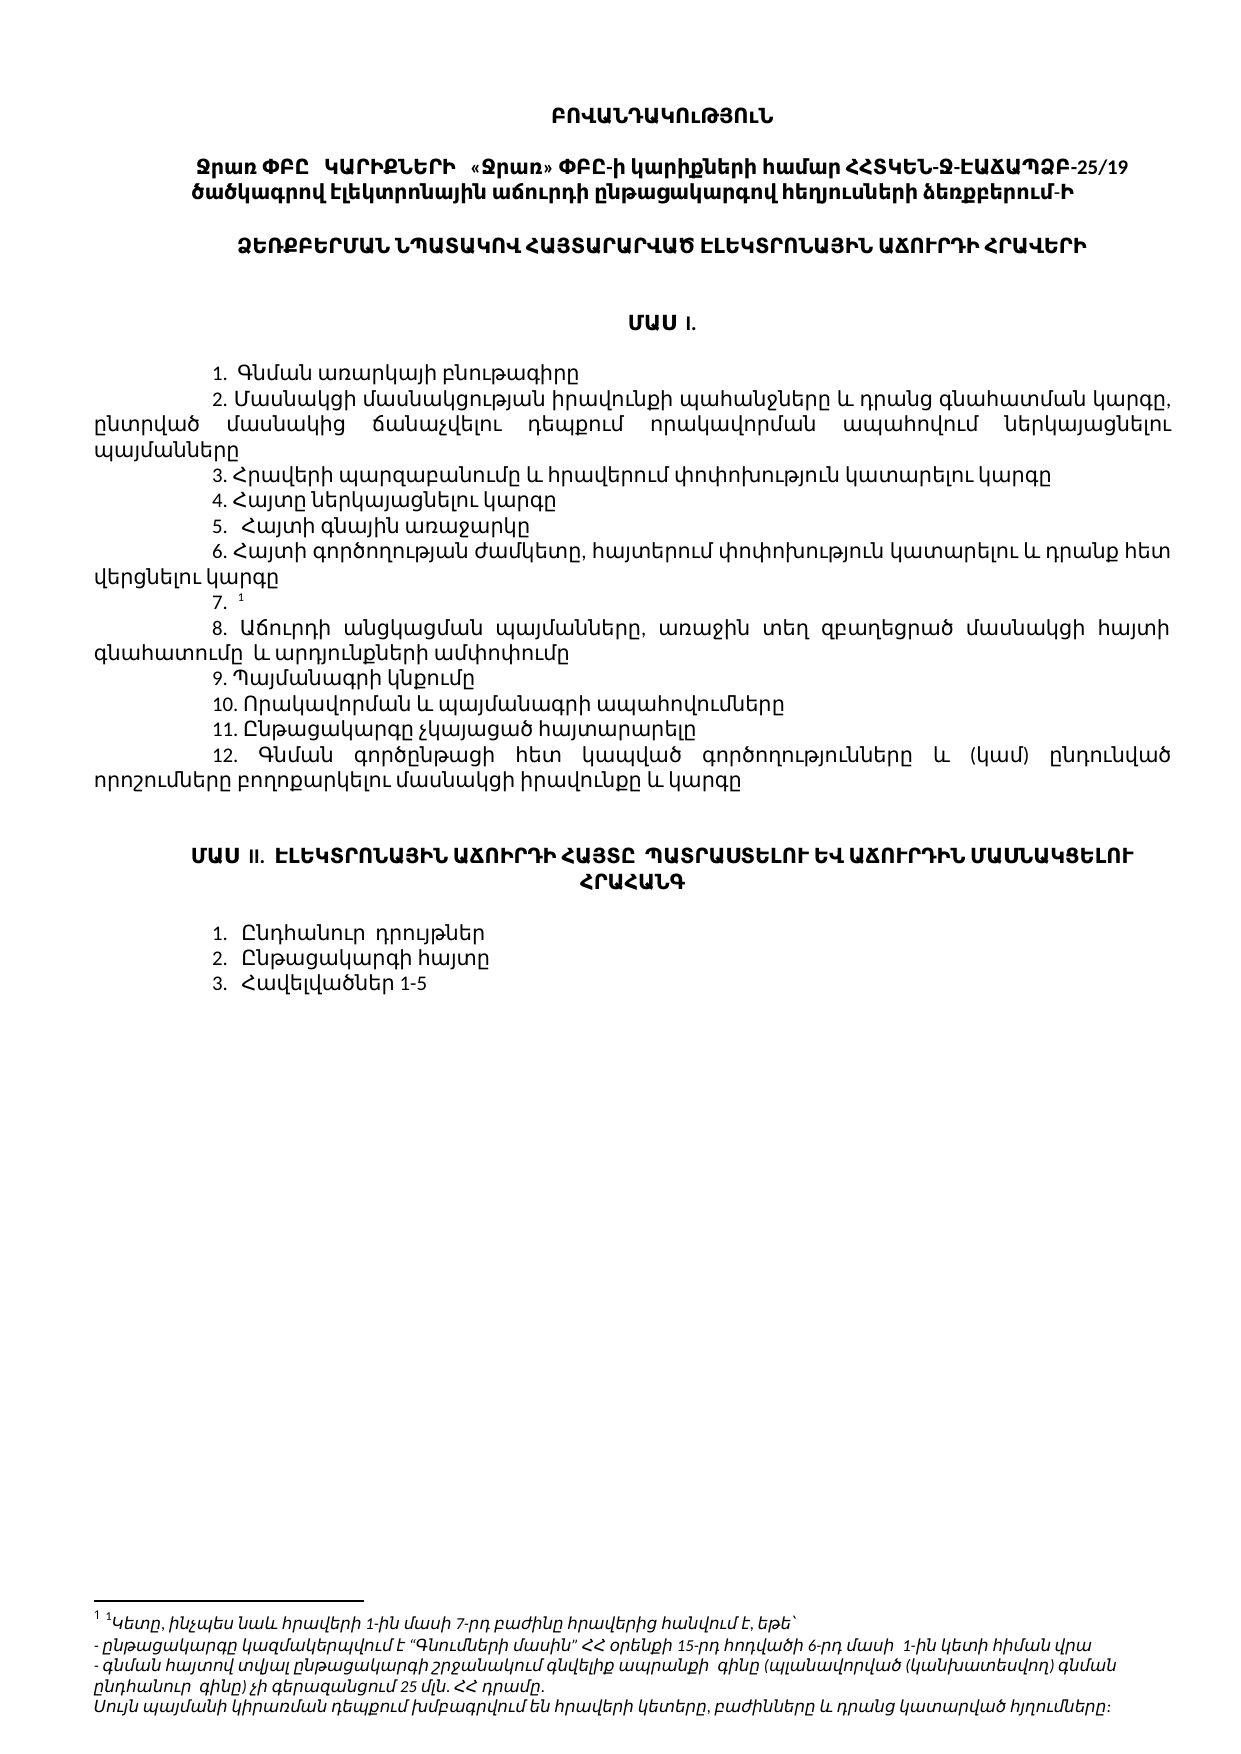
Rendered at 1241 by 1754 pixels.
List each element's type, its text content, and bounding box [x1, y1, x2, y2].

text 2. Մասնակցի մասնակցության իրավունքի պահանջները և դրանց գնահատման կարգը, ընտրված մասնակից ճանաչվելու դեպքում որակավորման ապահովում ներկայացնելու պայմանները [94, 386, 1171, 462]
text Ջրառ ՓԲԸ ԿԱՐԻՔՆԵՐԻ «Ջրառ» ՓԲԸ-ի կարիքների համար ՀՀՏԿԵՆ-Ջ-ԷԱՃԱՊՁԲ-25/19 ծածկագրով էլեկտրոնային աճուրդի ընթացակարգով հեղյուսների ձեռքբերում-Ի [94, 154, 1171, 205]
text 2. Ընթացակարգի հայտը [94, 945, 1171, 971]
text 11. Ընթացակարգը չկայացած հայտարարելը [94, 716, 1171, 742]
text 4. Հայտը ներկայացնելու կարգը [94, 488, 1171, 513]
text ՄԱՍ I. [94, 310, 1171, 335]
text 12. Գնման գործընթացի հետ կապված գործողությունները և (կամ) ընդունված որոշումները բողոքարկելու մասնակցի իրավունքը և կարգը [94, 742, 1171, 793]
text 3. Հավելվածներ 1-5 [94, 971, 1171, 996]
text 7. 1 [94, 589, 1171, 615]
text 1. Գնման առարկայի բնութագիրը [94, 361, 1171, 386]
text 1. Ընդհանուր դրույթներ [94, 920, 1171, 945]
text 5. Հայտի գնային առաջարկը [94, 513, 1171, 538]
text ՄԱՍ II. ԷԼԵԿՏՐՈՆԱՅԻՆ ԱՃՈԻՐԴԻ ՀԱՅՏԸ ՊԱՏՐԱՍՏԵԼՈՒ ԵՎ ԱՃՈՒՐԴԻՆ ՄԱՍՆԱԿՑԵԼՈՒ ՀՐԱՀԱՆԳ [94, 843, 1171, 894]
text ՁԵՌՔԲԵՐՄԱՆ ՆՊԱՏԱԿՈՎ ՀԱՅՏԱՐԱՐՎԱԾ ԷԼԵԿՏՐՈՆԱՅԻՆ ԱՃՈՒՐԴԻ ՀՐԱՎԵՐԻ [94, 233, 1171, 259]
text 6. Հայտի գործողության ժամկետը, հայտերում փոփոխություն կատարելու և դրանք հետ վերցնելու կարգը [94, 538, 1171, 589]
text 9. Պայմանագրի կնքումը [94, 666, 1171, 691]
text 10. Որակավորման և պայմանագրի ապահովումները [94, 691, 1171, 716]
text ԲՈՎԱՆԴԱԿՈւԹՅՈւՆ [94, 103, 1171, 128]
text 3. Հրավերի պարզաբանումը և հրավերում փոփոխություն կատարելու կարգը [94, 462, 1171, 488]
text 8. Աճուրդի անցկացման պայմանները, առաջին տեղ զբաղեցրած մասնակցի հայտի գնահատումը և արդյունքների ամփոփումը [94, 615, 1171, 666]
